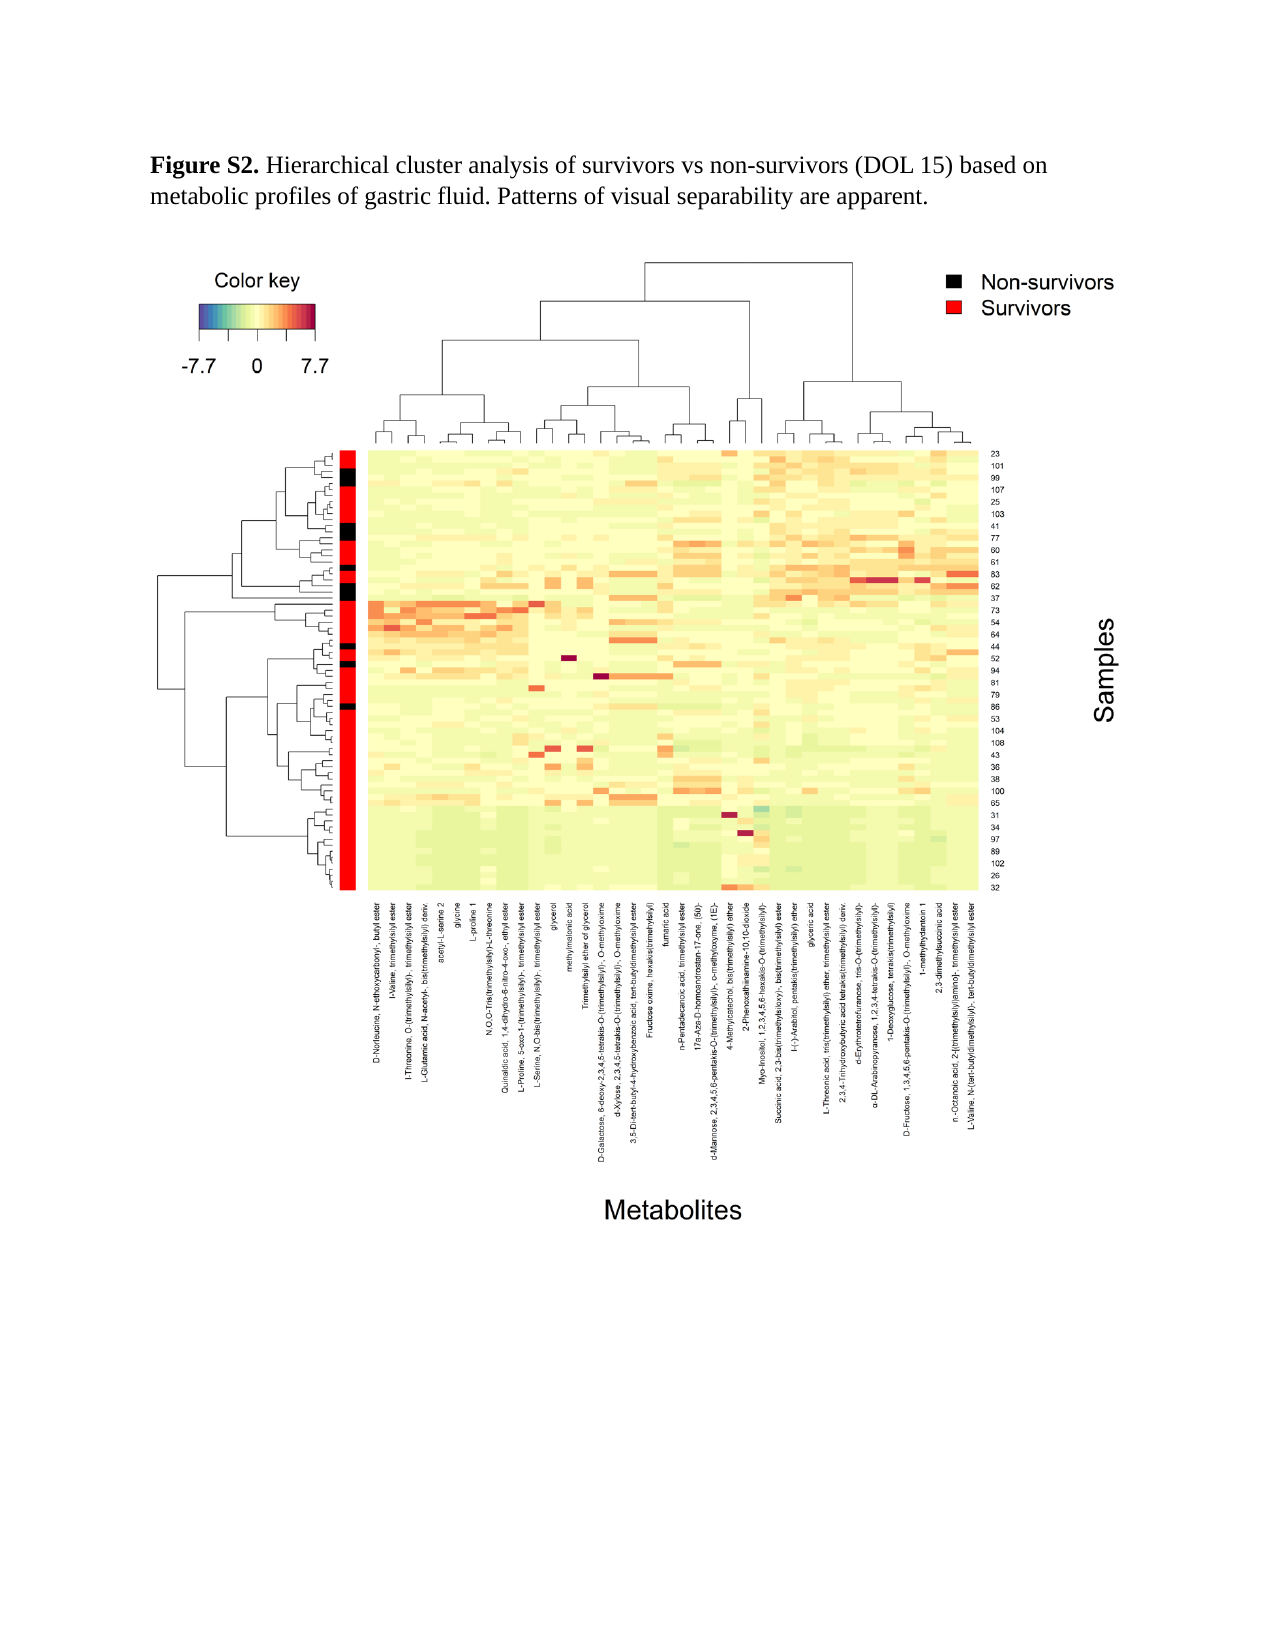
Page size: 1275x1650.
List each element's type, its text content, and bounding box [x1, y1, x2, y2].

subtitle Figure S2. Hierarchical cluster analysis of survivors vs non-survivors (DOL 15) based on metabolic profiles of gastric fluid. Patterns of visual separability are apparent. [150, 150, 1125, 210]
picture [150, 256, 1124, 1230]
